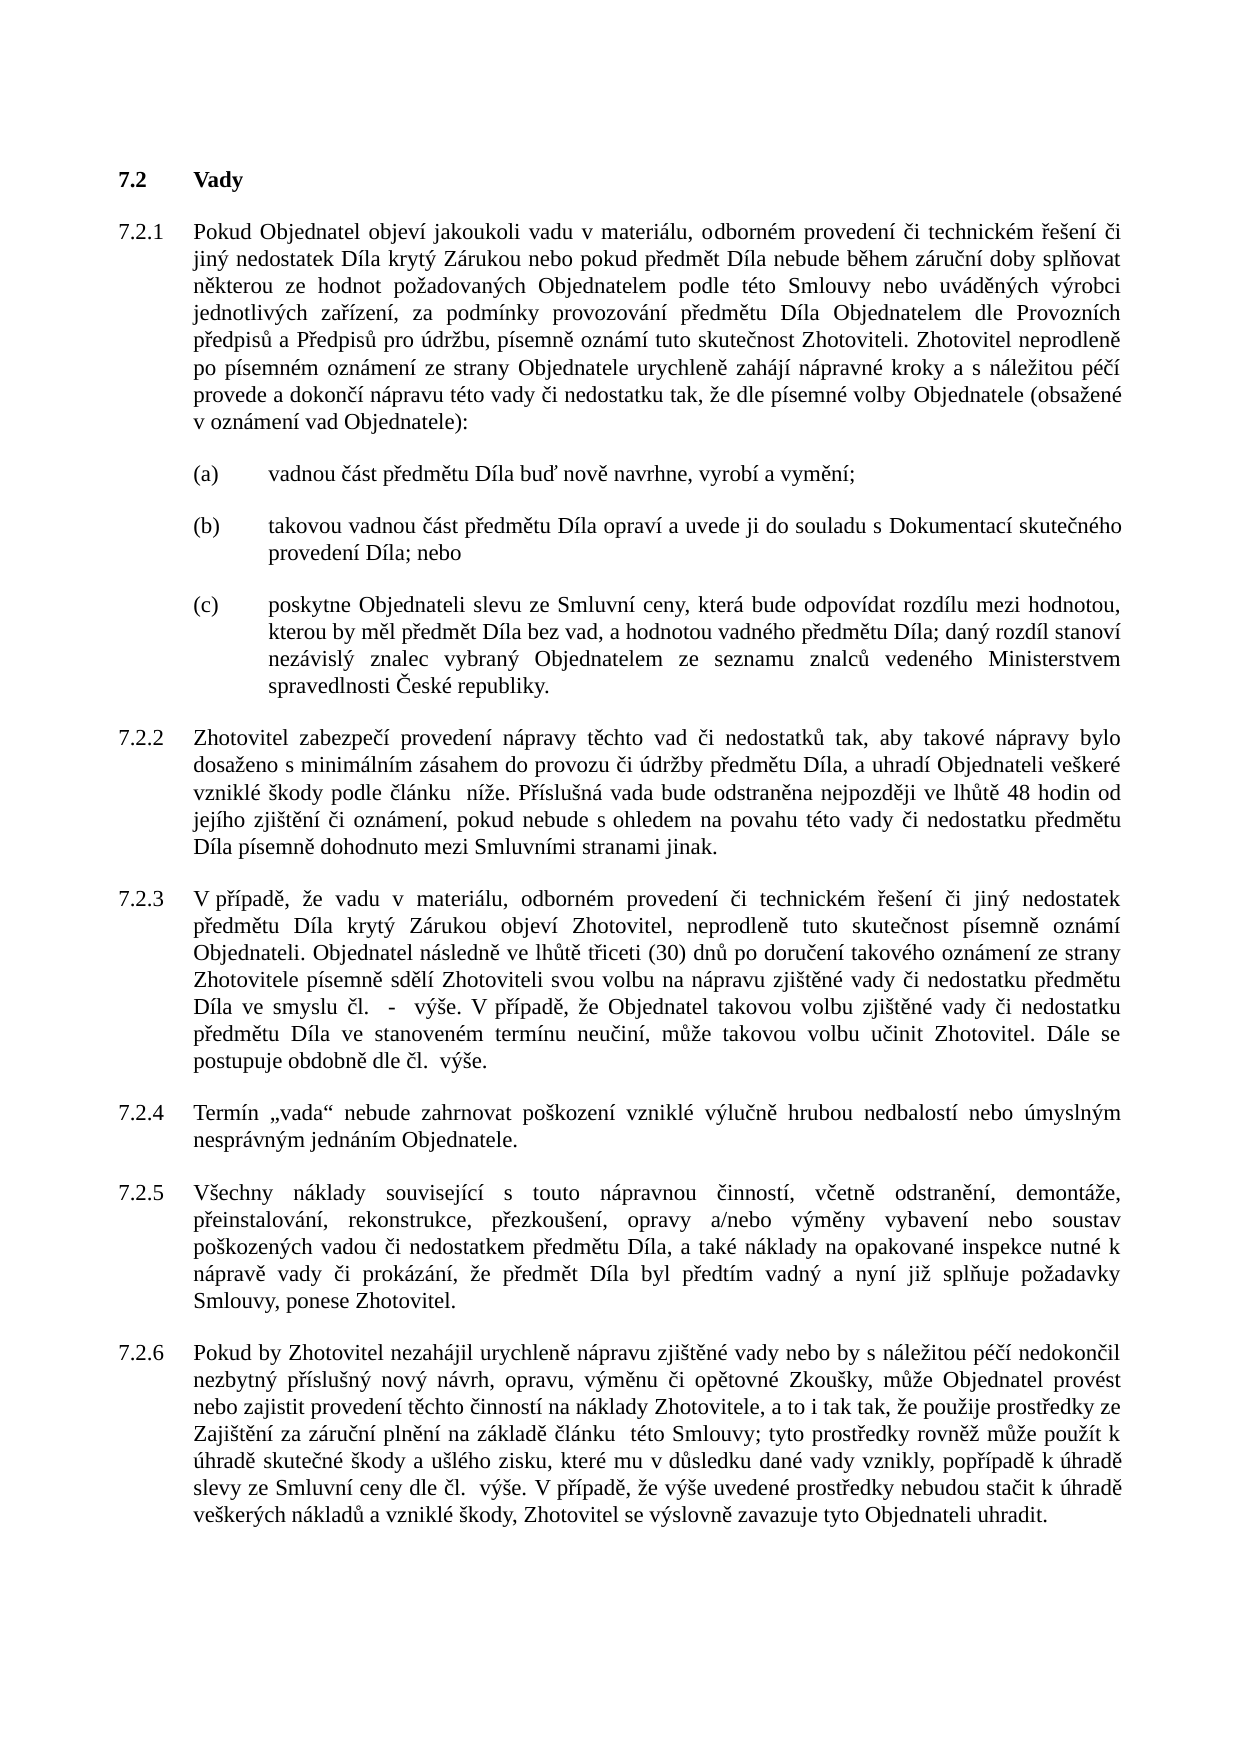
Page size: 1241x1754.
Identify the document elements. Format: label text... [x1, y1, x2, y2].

text poskytne Objednateli slevu ze Smluvní ceny, která bude odpovídat rozdílu mezi hodnotou, kterou by měl předmět Díla bez vad, a hodnotou vadného předmětu Díla; daný rozdíl stanoví nezávislý znalec vybraný Objednatelem ze seznamu znalců vedeného Ministerstvem spravedlnosti České republiky. [193, 590, 1122, 699]
text takovou vadnou část předmětu Díla opraví a uvede ji do souladu s Dokumentací skutečného provedení Díla; nebo [193, 511, 1122, 565]
text V případě, že vadu v materiálu, odborném provedení či technickém řešení či jiný nedostatek předmětu Díla krytý Zárukou objeví Zhotovitel, neprodleně tuto skutečnost písemně oznámí Objednateli. Objednatel následně ve lhůtě třiceti (30) dnů po doručení takového oznámení ze strany Zhotovitele písemně sdělí Zhotoviteli svou volbu na nápravu zjištěné vady či nedostatku předmětu Díla ve smyslu čl. 7.2.1(a) - 7.2.1(c) výše. V případě, že Objednatel takovou volbu zjištěné vady či nedostatku předmětu Díla ve stanoveném termínu neučiní, může takovou volbu učinit Zhotovitel. Dále se postupuje obdobně dle čl. 7.2.1 výše. [118, 884, 1122, 1074]
text Termín „vada“ nebude zahrnovat poškození vzniklé výlučně hrubou nedbalostí nebo úmyslným nesprávným jednáním Objednatele. [118, 1099, 1122, 1153]
text Zhotovitel zabezpečí provedení nápravy těchto vad či nedostatků tak, aby takové nápravy bylo dosaženo s minimálním zásahem do provozu či údržby předmětu Díla, a uhradí Objednateli veškeré vzniklé škody podle článku 7.2.6 níže. Příslušná vada bude odstraněna nejpozději ve lhůtě 48 hodin od jejího zjištění či oznámení, pokud nebude s ohledem na povahu této vady či nedostatku předmětu Díla písemně dohodnuto mezi Smluvními stranami jinak. [118, 724, 1122, 859]
text Všechny náklady související s touto nápravnou činností, včetně odstranění, demontáže, přeinstalování, rekonstrukce, přezkoušení, opravy a/nebo výměny vybavení nebo soustav poškozených vadou či nedostatkem předmětu Díla, a také náklady na opakované inspekce nutné k nápravě vady či prokázání, že předmět Díla byl předtím vadný a nyní již splňuje požadavky Smlouvy, ponese Zhotovitel. [118, 1178, 1122, 1313]
text Vady [118, 165, 1122, 192]
text Pokud by Zhotovitel nezahájil urychleně nápravu zjištěné vady nebo by s náležitou péčí nedokončil nezbytný příslušný nový návrh, opravu, výměnu či opětovné Zkoušky, může Objednatel provést nebo zajistit provedení těchto činností na náklady Zhotovitele, a to i tak tak, že použije prostředky ze Zajištění za záruční plnění na základě článku 8.2 této Smlouvy; tyto prostředky rovněž může použít k úhradě skutečné škody a ušlého zisku, které mu v důsledku dané vady vznikly, popřípadě k úhradě slevy ze Smluvní ceny dle čl. 7.2.1(c) výše. V případě, že výše uvedené prostředky nebudou stačit k úhradě veškerých nákladů a vzniklé škody, Zhotovitel se výslovně zavazuje tyto Objednateli uhradit. [118, 1338, 1122, 1528]
text Pokud Objednatel objeví jakoukoli vadu v materiálu, odborném provedení či technickém řešení či jiný nedostatek Díla krytý Zárukou nebo pokud předmět Díla nebude během záruční doby splňovat některou ze hodnot požadovaných Objednatelem podle této Smlouvy nebo uváděných výrobci jednotlivých zařízení, za podmínky provozování předmětu Díla Objednatelem dle Provozních předpisů a Předpisů pro údržbu, písemně oznámí tuto skutečnost Zhotoviteli. Zhotovitel neprodleně po písemném oznámení ze strany Objednatele urychleně zahájí nápravné kroky a s náležitou péčí provede a dokončí nápravu této vady či nedostatku tak, že dle písemné volby Objednatele (obsažené v oznámení vad Objednatele): [118, 217, 1122, 434]
text vadnou část předmětu Díla buď nově navrhne, vyrobí a vymění; [193, 459, 1122, 486]
